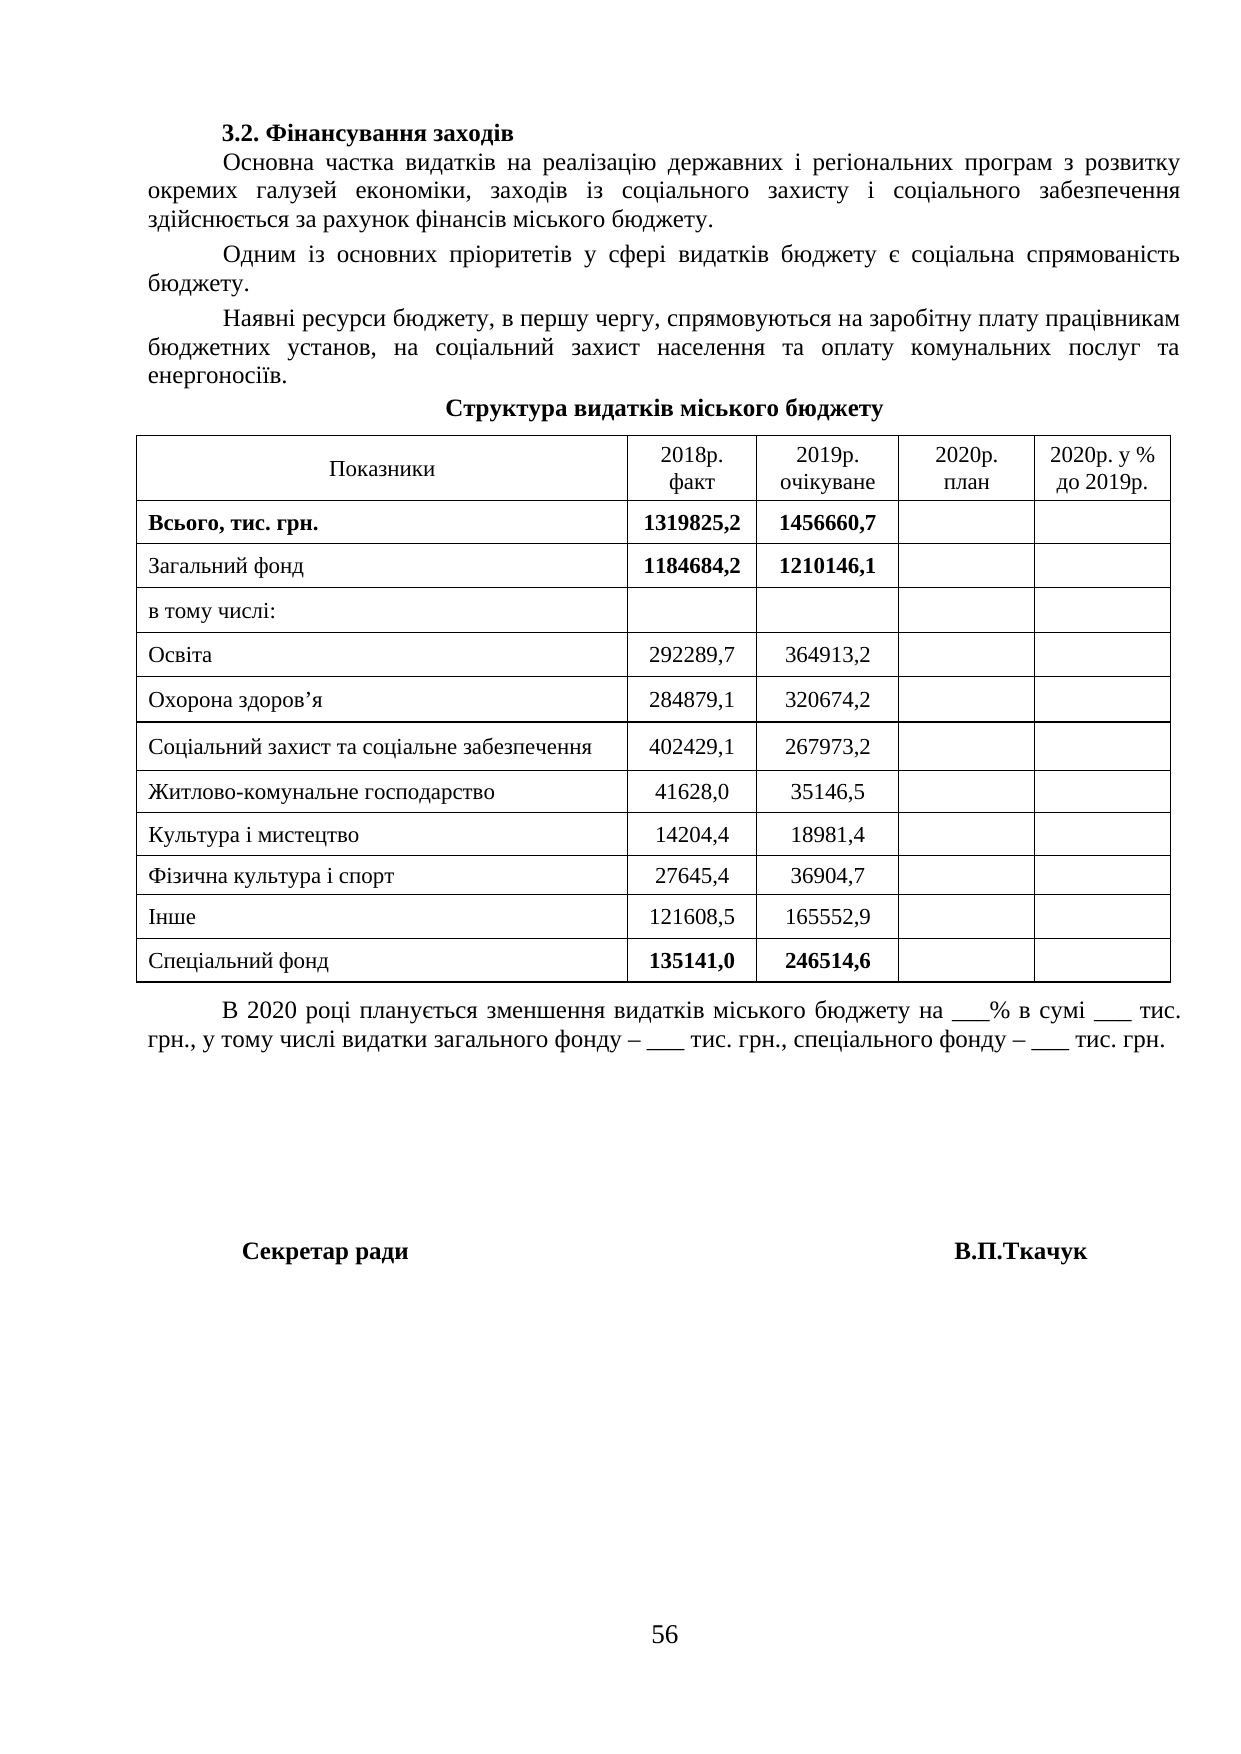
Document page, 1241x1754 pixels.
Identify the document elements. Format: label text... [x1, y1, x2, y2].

table_cell Фізична культура і спорт [137, 856, 627, 894]
table_cell 27645,4 [628, 856, 756, 894]
table_cell [899, 677, 1034, 721]
table_cell [899, 813, 1034, 854]
table_cell 41628,0 [628, 771, 756, 812]
table_cell 1319825,2 [628, 501, 756, 543]
table_cell 35146,5 [757, 771, 898, 812]
text Структура видатків міського бюджету [148, 393, 1181, 422]
table_cell 18981,4 [757, 813, 898, 854]
table_cell 165552,9 [757, 895, 898, 938]
table_cell Житлово-комунальне господарство [137, 771, 627, 812]
table_cell [1035, 544, 1170, 587]
table_cell Освіта [137, 633, 627, 676]
table_cell [899, 544, 1034, 587]
text Секретар ради В.П.Ткачук [148, 1236, 1181, 1264]
table_header 2020р. у % до 2019р. [1035, 436, 1170, 500]
text В 2020 році планується зменшення видатків міського бюджету на ___% в сумі ___ тис. грн., у тому числі видатки загального фонду – ___ тис. грн., спеціального фонду – ___ тис. грн. [148, 995, 1181, 1052]
table_cell Культура і мистецтво [137, 813, 627, 854]
table_cell 14204,4 [628, 813, 756, 854]
table_cell 1456660,7 [757, 501, 898, 543]
table_cell в тому числі: [137, 588, 627, 632]
table_cell Соціальний захист та соціальне забезпечення [137, 723, 627, 770]
table_cell Охорона здоров’я [137, 677, 627, 721]
text Основна частка видатків на реалізацію державних і регіональних програм з розвитку окремих галузей економіки, заходів із соціального захисту і соціального забезпечення здійснюється за рахунок фінансів міського бюджету. [148, 147, 1181, 233]
table_cell [899, 723, 1034, 770]
table_cell 36904,7 [757, 856, 898, 894]
table_cell [1035, 939, 1170, 981]
table_cell Інше [137, 895, 627, 938]
table_cell 320674,2 [757, 677, 898, 721]
table_cell [1035, 501, 1170, 543]
table_cell 292289,7 [628, 633, 756, 676]
table_cell 135141,0 [628, 939, 756, 981]
table_cell [1035, 723, 1170, 770]
table_cell [899, 895, 1034, 938]
table_cell [899, 501, 1034, 543]
table_cell [1035, 856, 1170, 894]
table_cell [1035, 895, 1170, 938]
table_header 2019р. очікуване [757, 436, 898, 500]
table_cell [899, 588, 1034, 632]
table_cell 246514,6 [757, 939, 898, 981]
table_cell [757, 588, 898, 632]
table_cell 284879,1 [628, 677, 756, 721]
table_cell 402429,1 [628, 723, 756, 770]
table_cell 364913,2 [757, 633, 898, 676]
table_header 2018р. факт [628, 436, 756, 500]
table_cell 1184684,2 [628, 544, 756, 587]
table_cell Спеціальний фонд [137, 939, 627, 981]
table_cell [1035, 588, 1170, 632]
table_header 2020р. план [899, 436, 1034, 500]
table_cell [1035, 771, 1170, 812]
table_cell 267973,2 [757, 723, 898, 770]
table_cell Загальний фонд [137, 544, 627, 587]
text 3.2. Фінансування заходів [148, 118, 1181, 147]
table_cell [899, 633, 1034, 676]
table_cell [1035, 677, 1170, 721]
table_cell [628, 588, 756, 632]
table_cell 121608,5 [628, 895, 756, 938]
table_cell [1035, 633, 1170, 676]
table_cell [899, 771, 1034, 812]
table_cell [1035, 813, 1170, 854]
table_cell 1210146,1 [757, 544, 898, 587]
text Наявні ресурси бюджету, в першу чергу, спрямовуються на заробітну плату працівникам бюджетних установ, на соціальний захист населення та оплату комунальних послуг та енергоносіїв. [148, 303, 1181, 389]
table_header Показники [137, 436, 627, 500]
text Одним із основних пріоритетів у сфері видатків бюджету є соціальна спрямованість бюджету. [148, 239, 1181, 297]
table_cell Всього, тис. грн. [137, 501, 627, 543]
table_cell [899, 939, 1034, 981]
table_cell [899, 856, 1034, 894]
